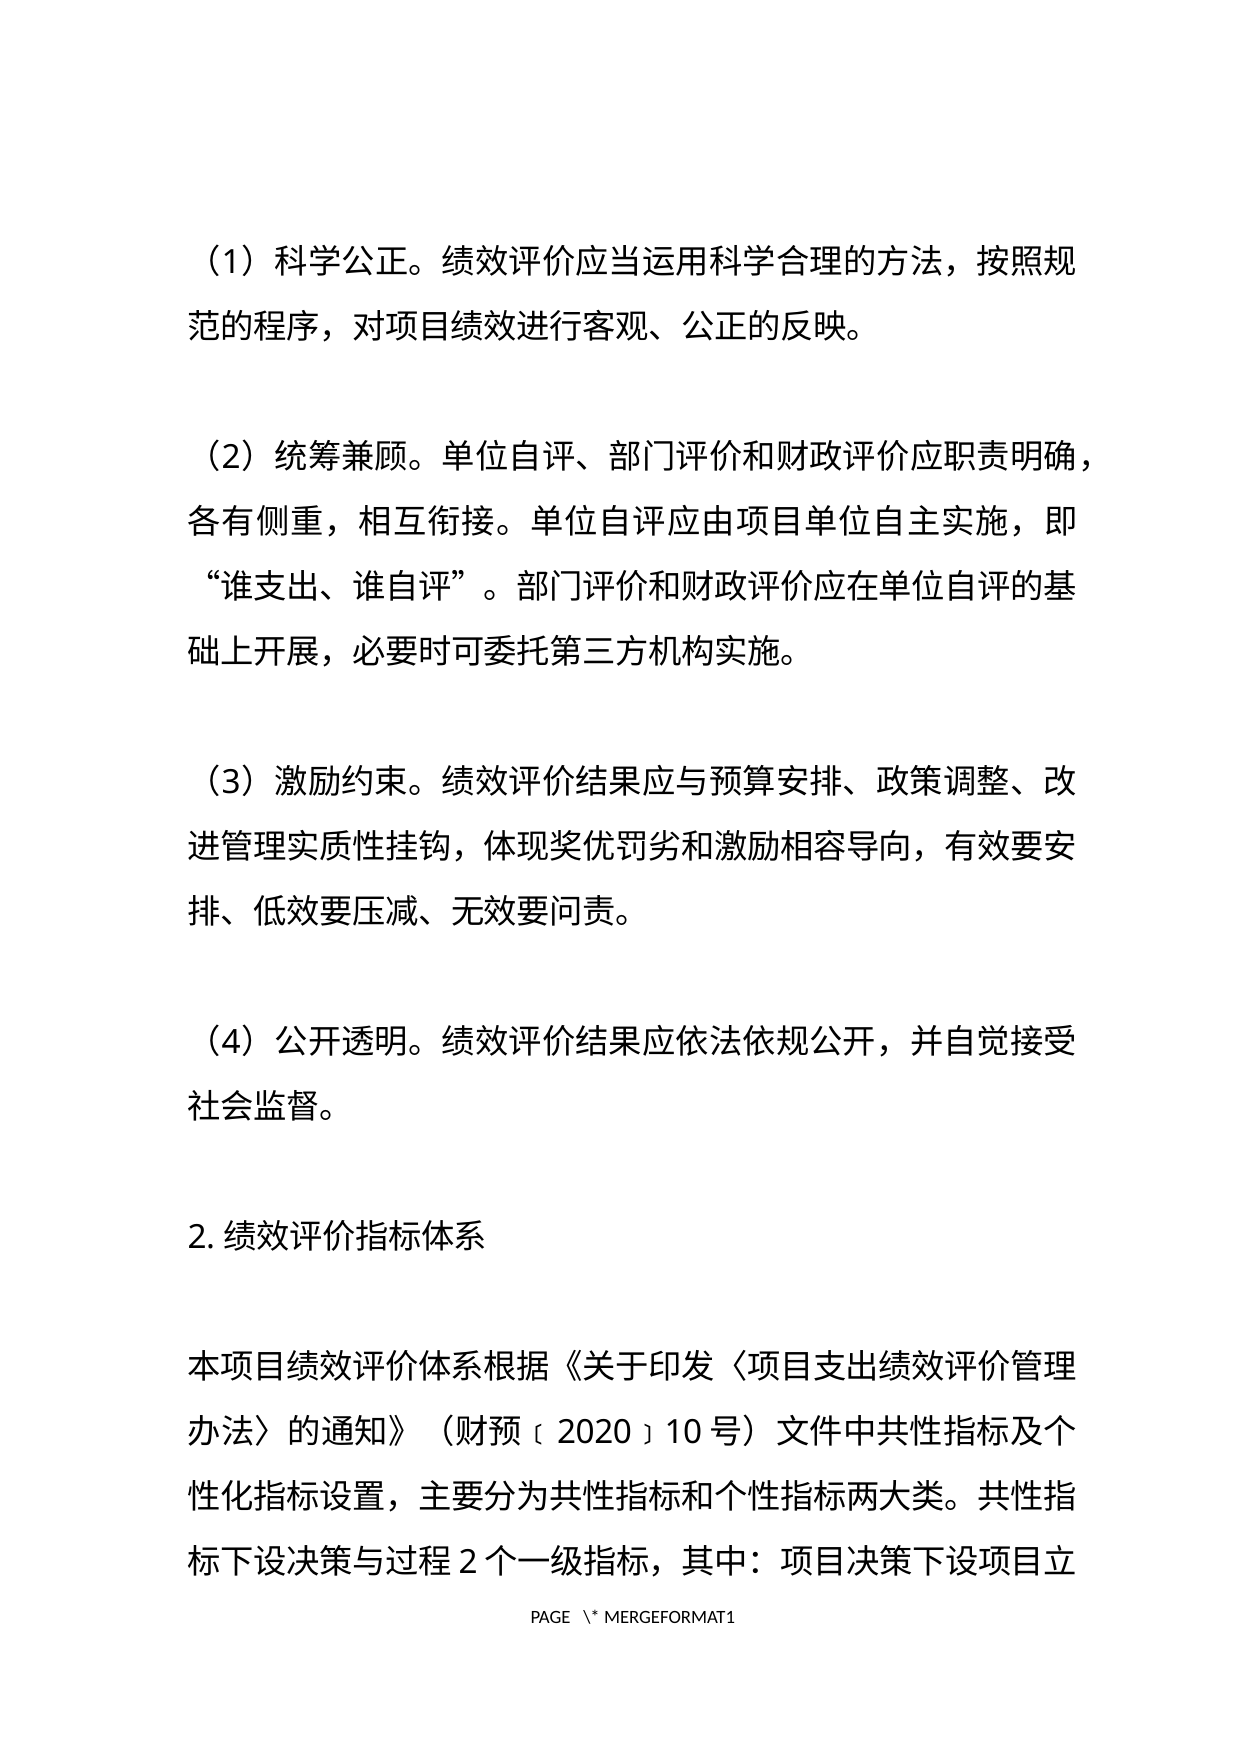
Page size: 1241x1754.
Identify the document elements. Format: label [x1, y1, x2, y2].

text [187, 162, 1078, 1592]
